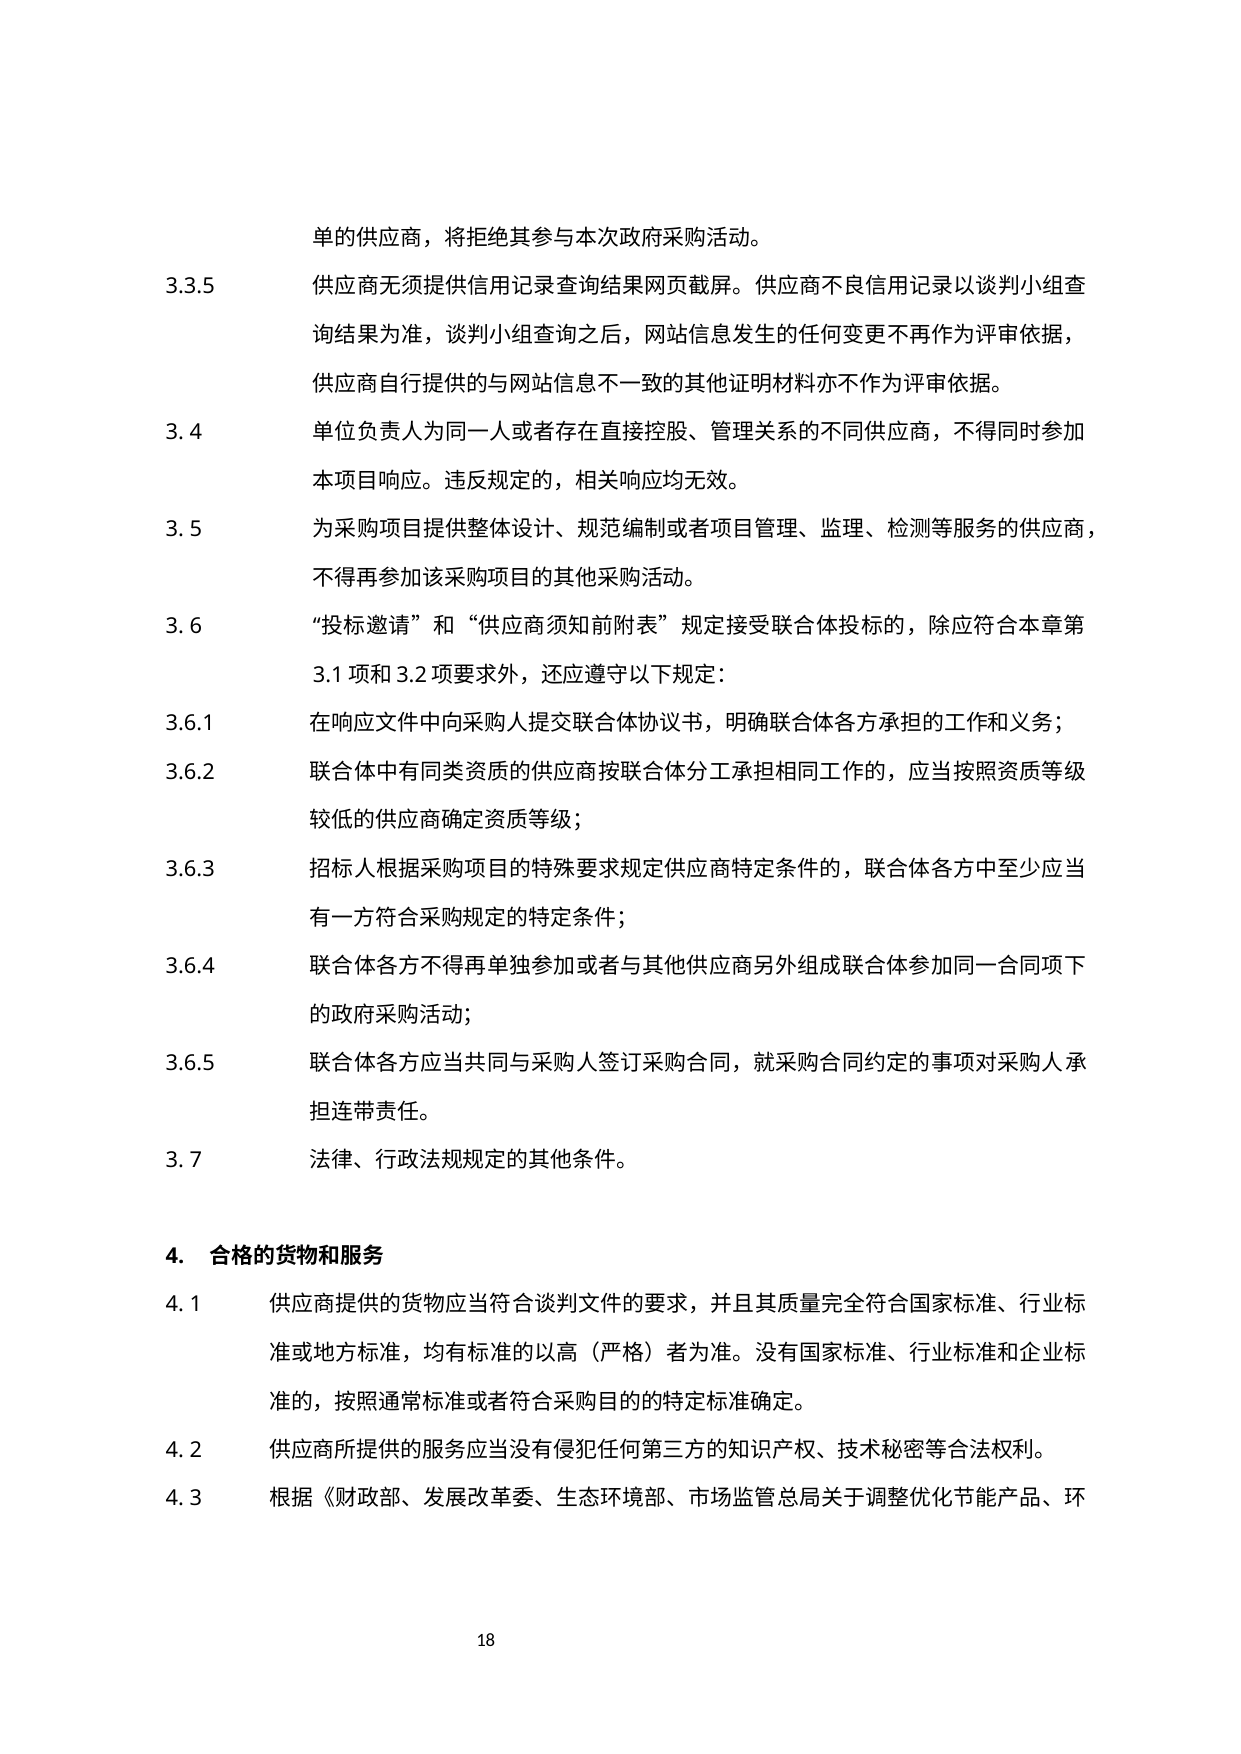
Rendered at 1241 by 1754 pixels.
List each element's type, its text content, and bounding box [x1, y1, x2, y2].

list “投标邀请”和“供应商须知前附表”规定接受联合体投标的，除应符合本章第3.1项和3.2项要求外，还应遵守以下规定： [165, 608, 1087, 689]
list 单位负责人为同一人或者存在直接控股、管理关系的不同供应商，不得同时参加本项目响应。违反规定的，相关响应均无效。 [165, 414, 1087, 495]
list 法律、行政法规规定的其他条件。 [165, 1142, 1087, 1174]
list 联合体各方不得再单独参加或者与其他供应商另外组成联合体参加同一合同项下的政府采购活动； [165, 947, 1087, 1029]
list 供应商无须提供信用记录查询结果网页截屏。供应商不良信用记录以谈判小组查询结果为准，谈判小组查询之后，网站信息发生的任何变更不再作为评审依据，供应商自行提供的与网站信息不一致的其他证明材料亦不作为评审依据。 [165, 268, 1087, 398]
list 在响应文件中向采购人提交联合体协议书，明确联合体各方承担的工作和义务； [165, 705, 1087, 737]
list 联合体各方应当共同与采购人签订采购合同，就采购合同约定的事项对采购人承担连带责任。 [165, 1044, 1087, 1126]
list 联合体中有同类资质的供应商按联合体分工承担相同工作的，应当按照资质等级较低的供应商确定资质等级； [165, 753, 1087, 834]
list 招标人根据采购项目的特殊要求规定供应商特定条件的，联合体各方中至少应当有一方符合采购规定的特定条件； [165, 850, 1087, 932]
list 供应商所提供的服务应当没有侵犯任何第三方的知识产权、技术秘密等合法权利。 [165, 1432, 1087, 1464]
list 合格的货物和服务 [165, 1237, 1087, 1270]
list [165, 1480, 1087, 1512]
list 为采购项目提供整体设计、规范编制或者项目管理、监理、检测等服务的供应商，不得再参加该采购项目的其他采购活动。 [165, 511, 1087, 592]
list 供应商提供的货物应当符合谈判文件的要求，并且其质量完全符合国家标准、行业标准或地方标准，均有标准的以高（严格）者为准。没有国家标准、行业标准和企业标准的，按照通常标准或者符合采购目的的特定标准确定。 [165, 1286, 1087, 1416]
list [165, 219, 1087, 252]
